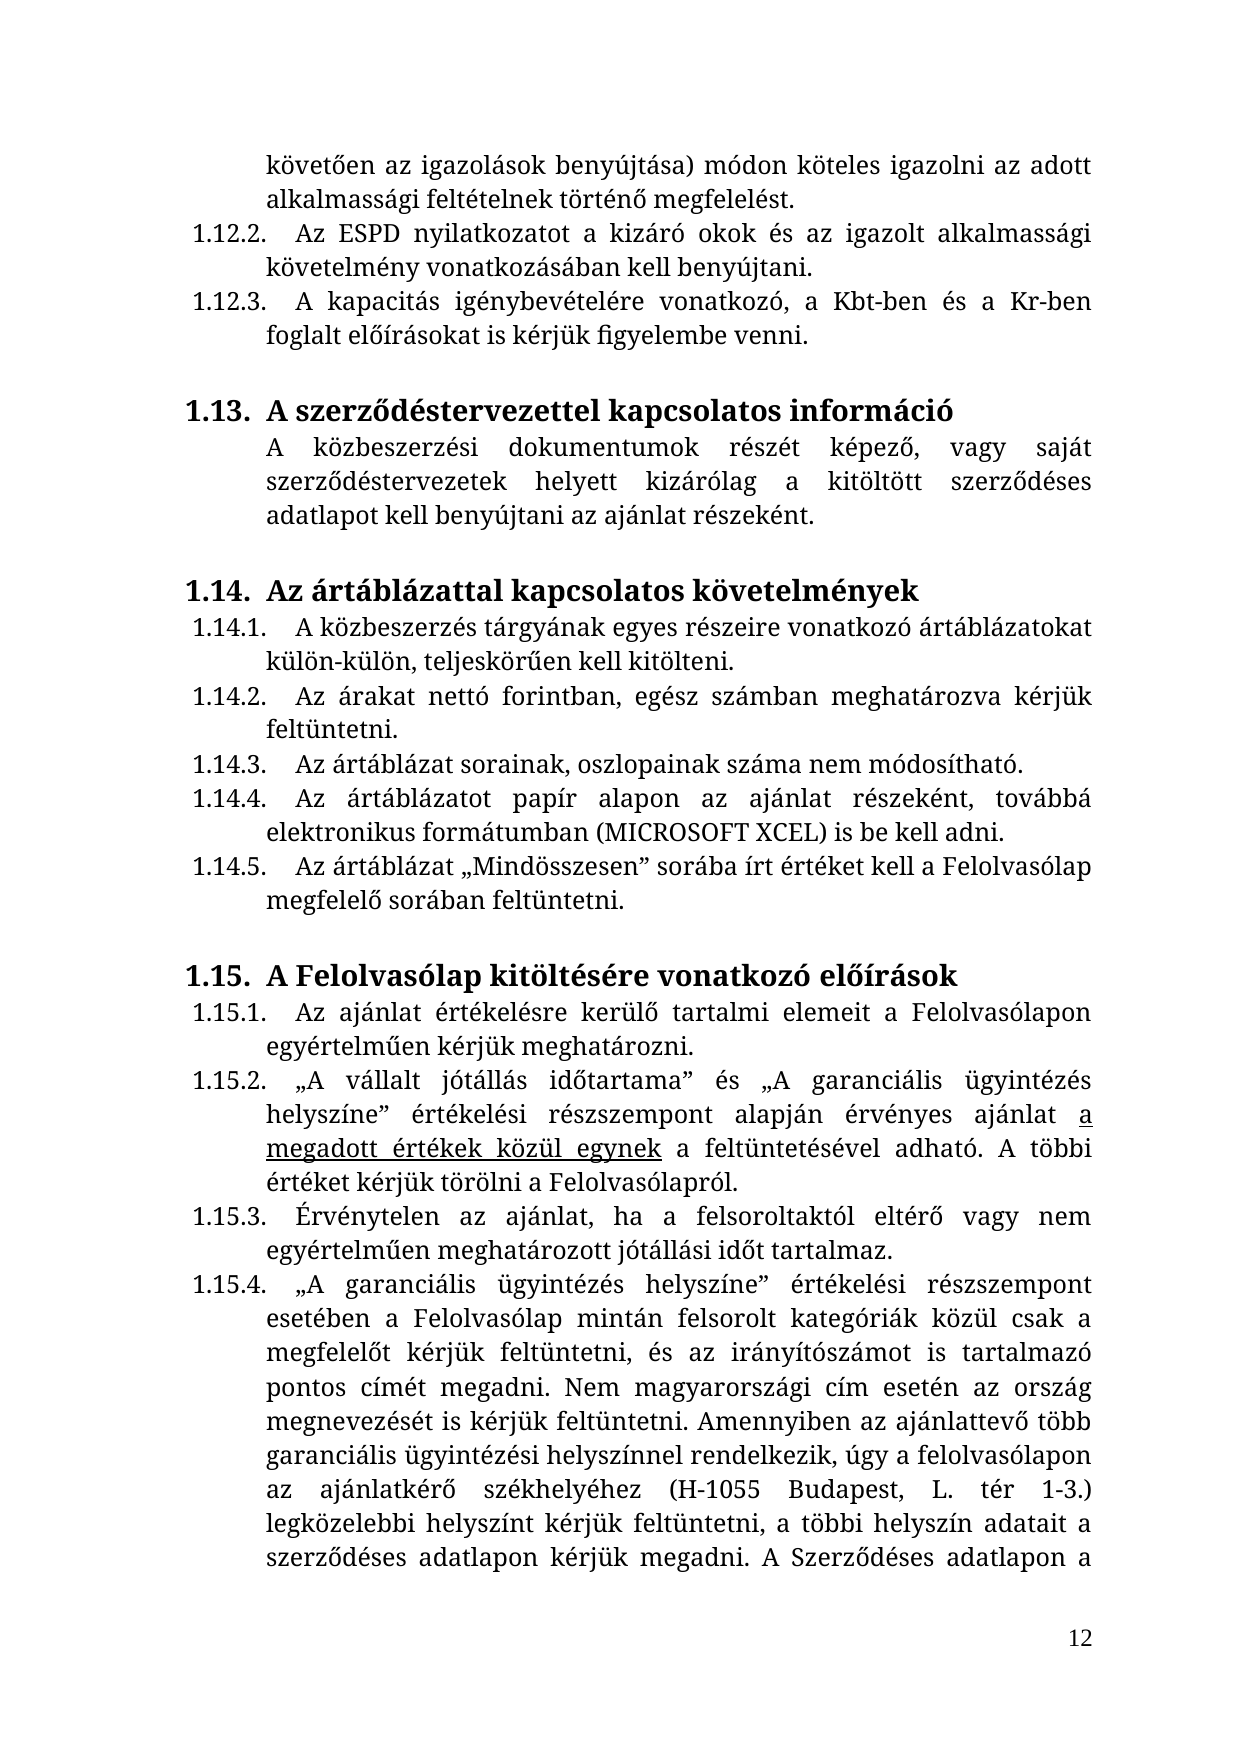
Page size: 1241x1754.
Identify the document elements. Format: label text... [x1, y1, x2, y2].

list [192, 148, 1093, 216]
subtitle A Felolvasólap kitöltésére vonatkozó előírások [185, 955, 1093, 994]
list A kapacitás igénybevételére vonatkozó, a Kbt-ben és a Kr-ben foglalt előírásokat is kérjük figyelembe venni. [192, 284, 1093, 352]
text A közbeszerzési dokumentumok részét képező, vagy saját szerződéstervezetek helyett kizárólag a kitöltött szerződéses adatlapot kell benyújtani az ajánlat részeként. [266, 430, 1093, 532]
list Az árakat nettó forintban, egész számban meghatározva kérjük feltüntetni. [192, 678, 1093, 746]
list Az ESPD nyilatkozatot a kizáró okok és az igazolt alkalmassági követelmény vonatkozásában kell benyújtani. [192, 216, 1093, 284]
list Az ártáblázat „Mindösszesen” sorába írt értéket kell a Felolvasólap megfelelő sorában feltüntetni. [192, 848, 1093, 917]
list Érvénytelen az ajánlat, ha a felsoroltaktól eltérő vagy nem egyértelműen meghatározott jótállási időt tartalmaz. [192, 1199, 1093, 1267]
subtitle A szerződéstervezettel kapcsolatos információ [185, 390, 1093, 430]
list Az ártáblázatot papír alapon az ajánlat részeként, továbbá elektronikus formátumban (MICROSOFT XCEL) is be kell adni. [192, 780, 1093, 848]
subtitle Az ártáblázattal kapcsolatos követelmények [185, 570, 1093, 610]
list Az ajánlat értékelésre kerülő tartalmi elemeit a Felolvasólapon egyértelműen kérjük meghatározni. [192, 994, 1093, 1063]
list A közbeszerzés tárgyának egyes részeire vonatkozó ártáblázatokat külön-külön, teljeskörűen kell kitölteni. [192, 610, 1093, 678]
list Az ártáblázat sorainak, oszlopainak száma nem módosítható. [192, 746, 1093, 780]
list „A vállalt jótállás időtartama” és „A garanciális ügyintézés helyszíne” értékelési részszempont alapján érvényes ajánlat a megadott értékek közül egynek a feltüntetésével adható. A többi értéket kérjük törölni a Felolvasólapról. [192, 1063, 1093, 1199]
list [192, 1267, 1093, 1573]
